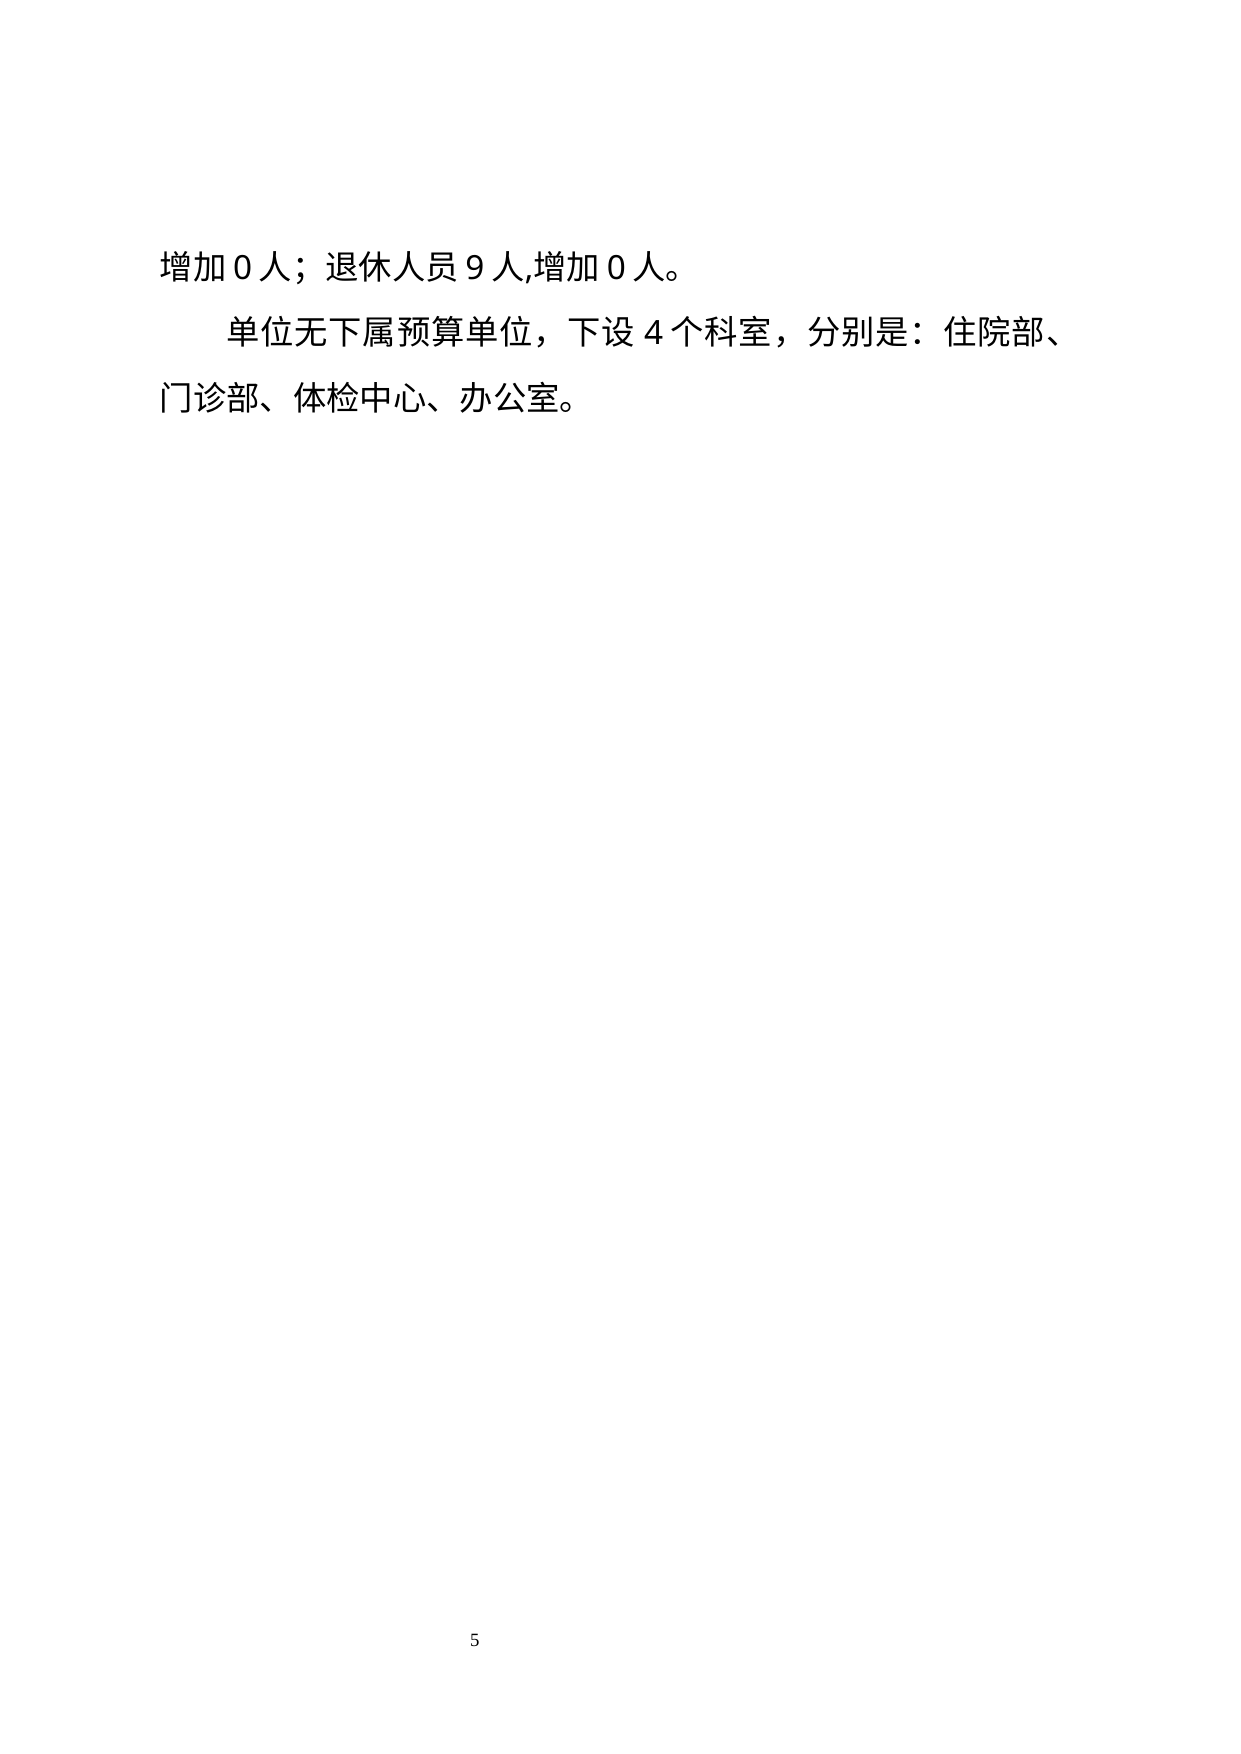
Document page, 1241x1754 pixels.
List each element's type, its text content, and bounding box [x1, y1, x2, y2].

text 单位无下属预算单位，下设4个科室，分别是：住院部、门诊部、体检中心、办公室。 [159, 298, 1081, 428]
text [159, 233, 1081, 298]
